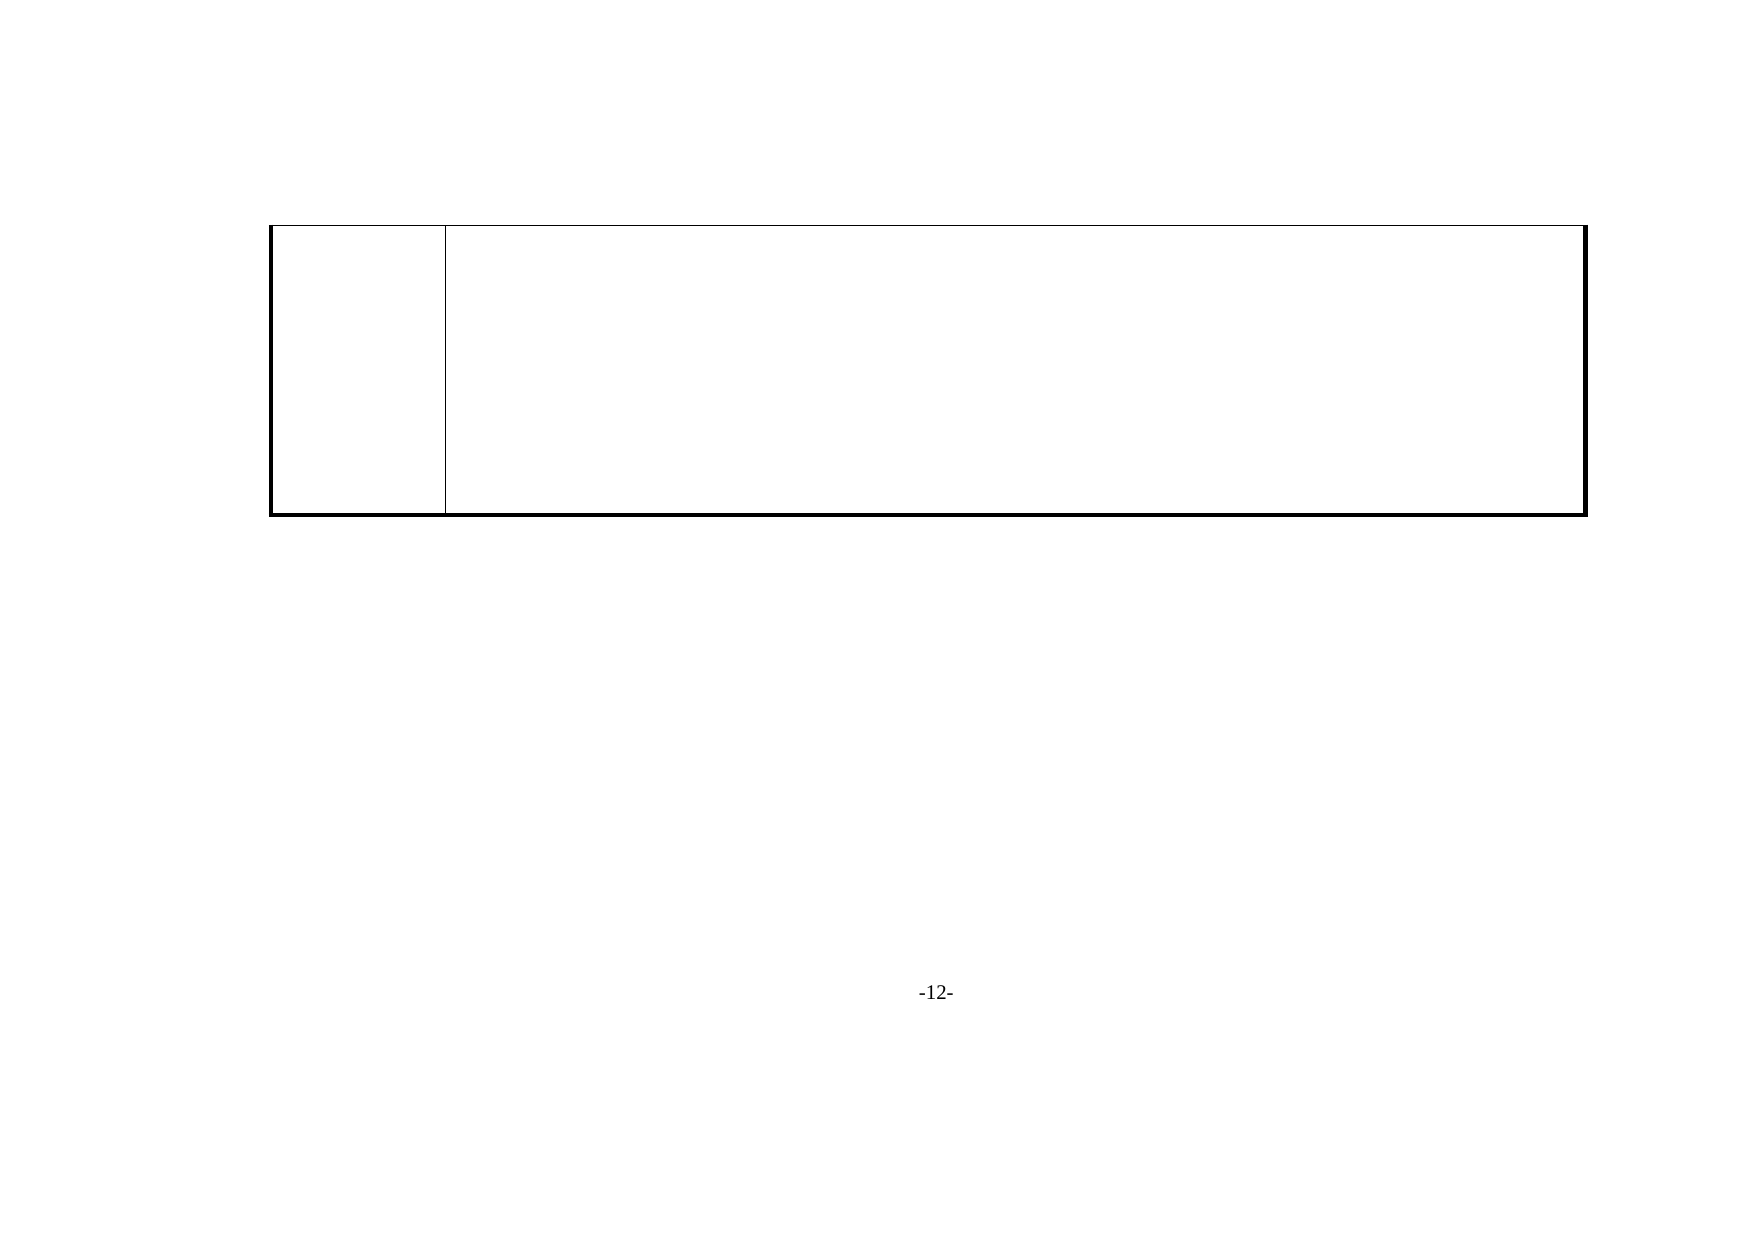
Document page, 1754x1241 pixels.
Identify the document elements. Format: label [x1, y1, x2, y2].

table_cell [273, 226, 445, 513]
table_cell [446, 226, 1583, 513]
